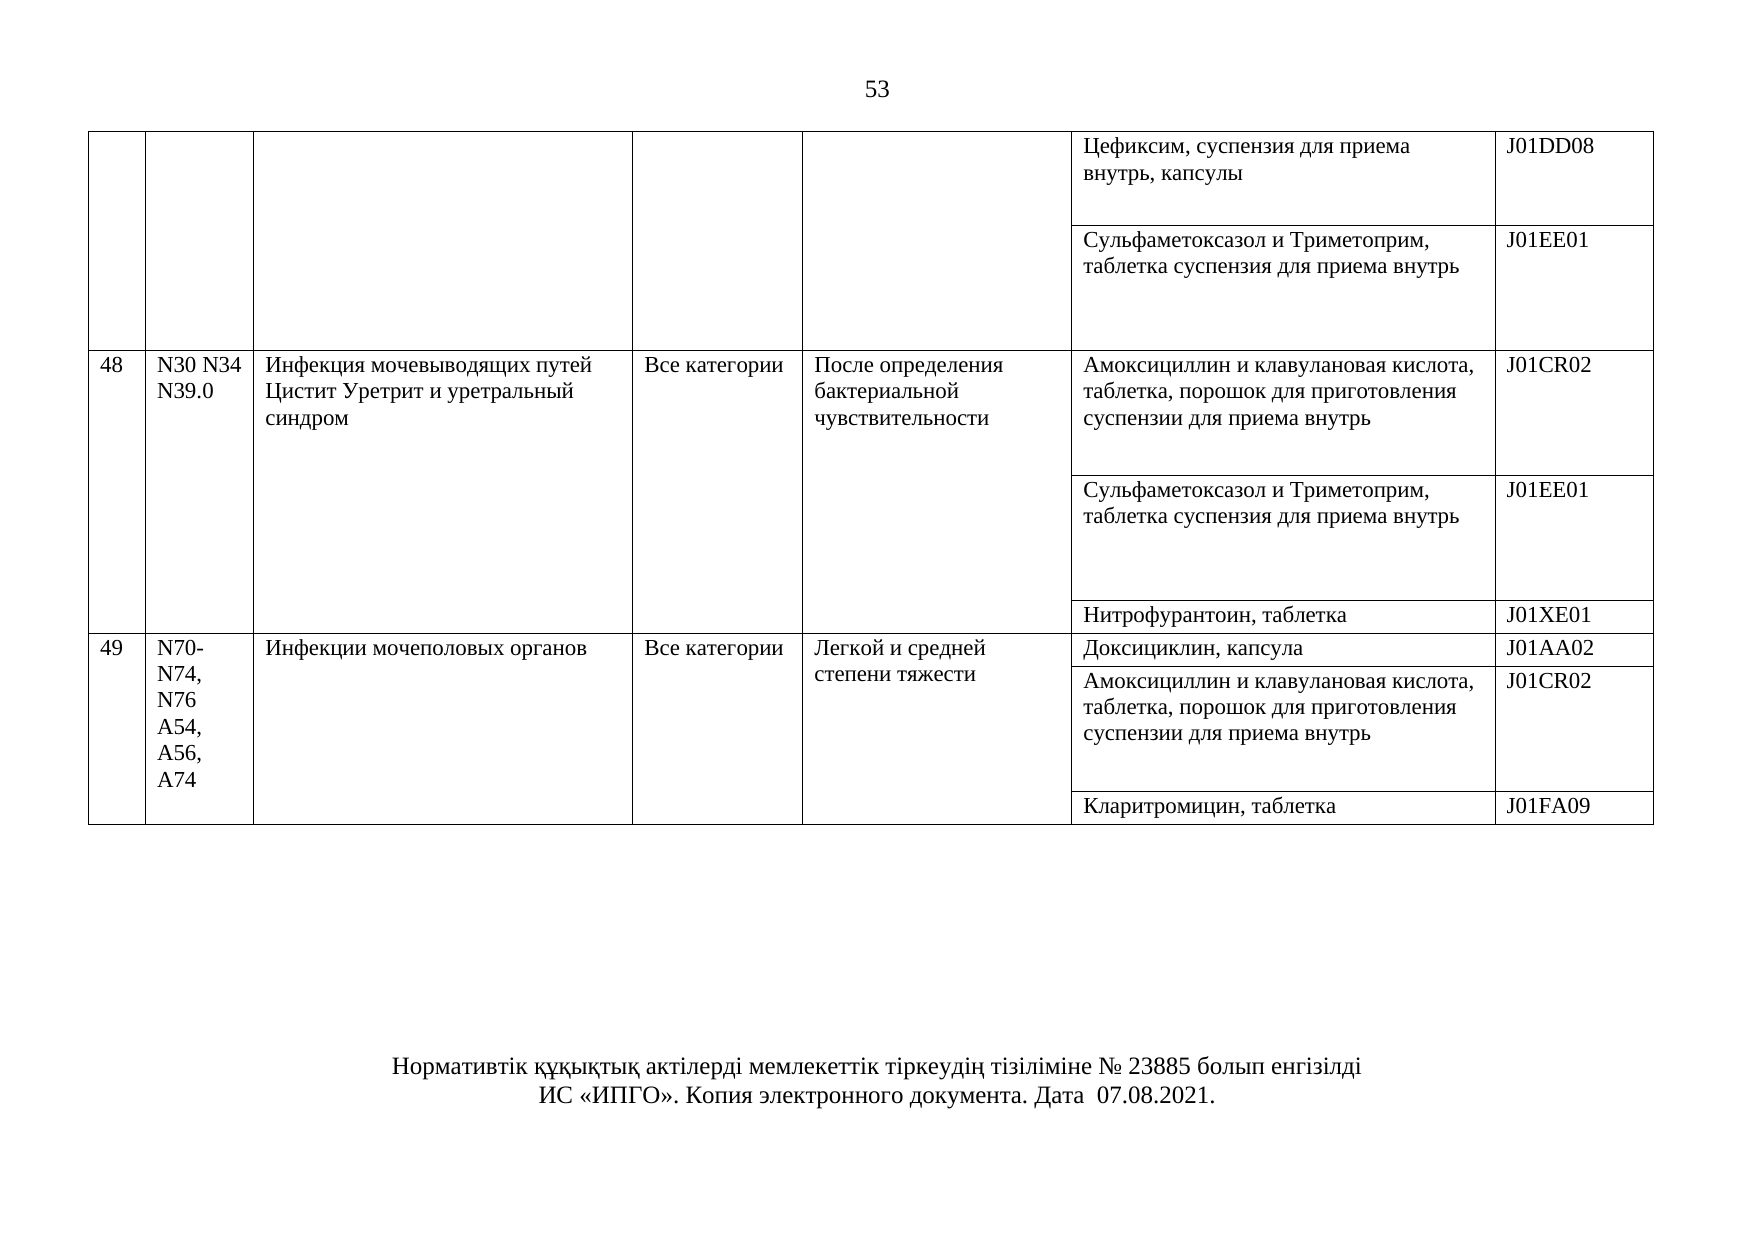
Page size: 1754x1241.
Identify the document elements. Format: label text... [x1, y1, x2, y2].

table_cell Амоксициллин и клавулановая кислота, таблетка, порошок для приготовления суспензии для приема внутрь [1072, 667, 1495, 791]
table_cell Сульфаметоксазол и Триметоприм, таблетка суспензия для приема внутрь [1072, 476, 1495, 600]
table_cell J01EE01 [1496, 226, 1653, 350]
table_cell J01FA09 [1496, 792, 1653, 823]
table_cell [803, 351, 1071, 633]
table_cell J01DD08 [1496, 132, 1653, 225]
table_cell J01EE01 [1496, 476, 1653, 600]
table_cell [1072, 351, 1495, 475]
table_cell Все категории [633, 634, 802, 823]
table_cell Нитрофурантоин, таблетка [1072, 601, 1495, 633]
table_cell N70-N74, N76 A54, A56, A74 [146, 634, 253, 823]
table_cell Цефиксим, суспензия для приема внутрь, капсулы [1072, 132, 1495, 225]
table_cell J01XE01 [1496, 601, 1653, 633]
table_cell Доксициклин, капсула [1072, 634, 1495, 666]
table_cell Все категории [633, 351, 802, 633]
table_cell Инфекции мочеполовых органов [254, 634, 632, 823]
table_cell J01CR02 [1496, 667, 1653, 791]
table_cell N30 N34 N39.0 [146, 351, 253, 633]
table_cell Легкой и средней степени тяжести [803, 634, 1071, 823]
table_cell 48 [89, 351, 145, 633]
table_cell J01AA02 [1496, 634, 1653, 666]
table_cell Сульфаметоксазол и Триметоприм, таблетка суспензия для приема внутрь [1072, 226, 1495, 350]
table_cell Кларитромицин, таблетка [1072, 792, 1495, 823]
table_cell J01CR02 [1496, 351, 1653, 475]
table_cell 49 [89, 634, 145, 823]
table_cell Инфекция мочевыводящих путей Цистит Уретрит и уретральный синдром [254, 351, 632, 633]
